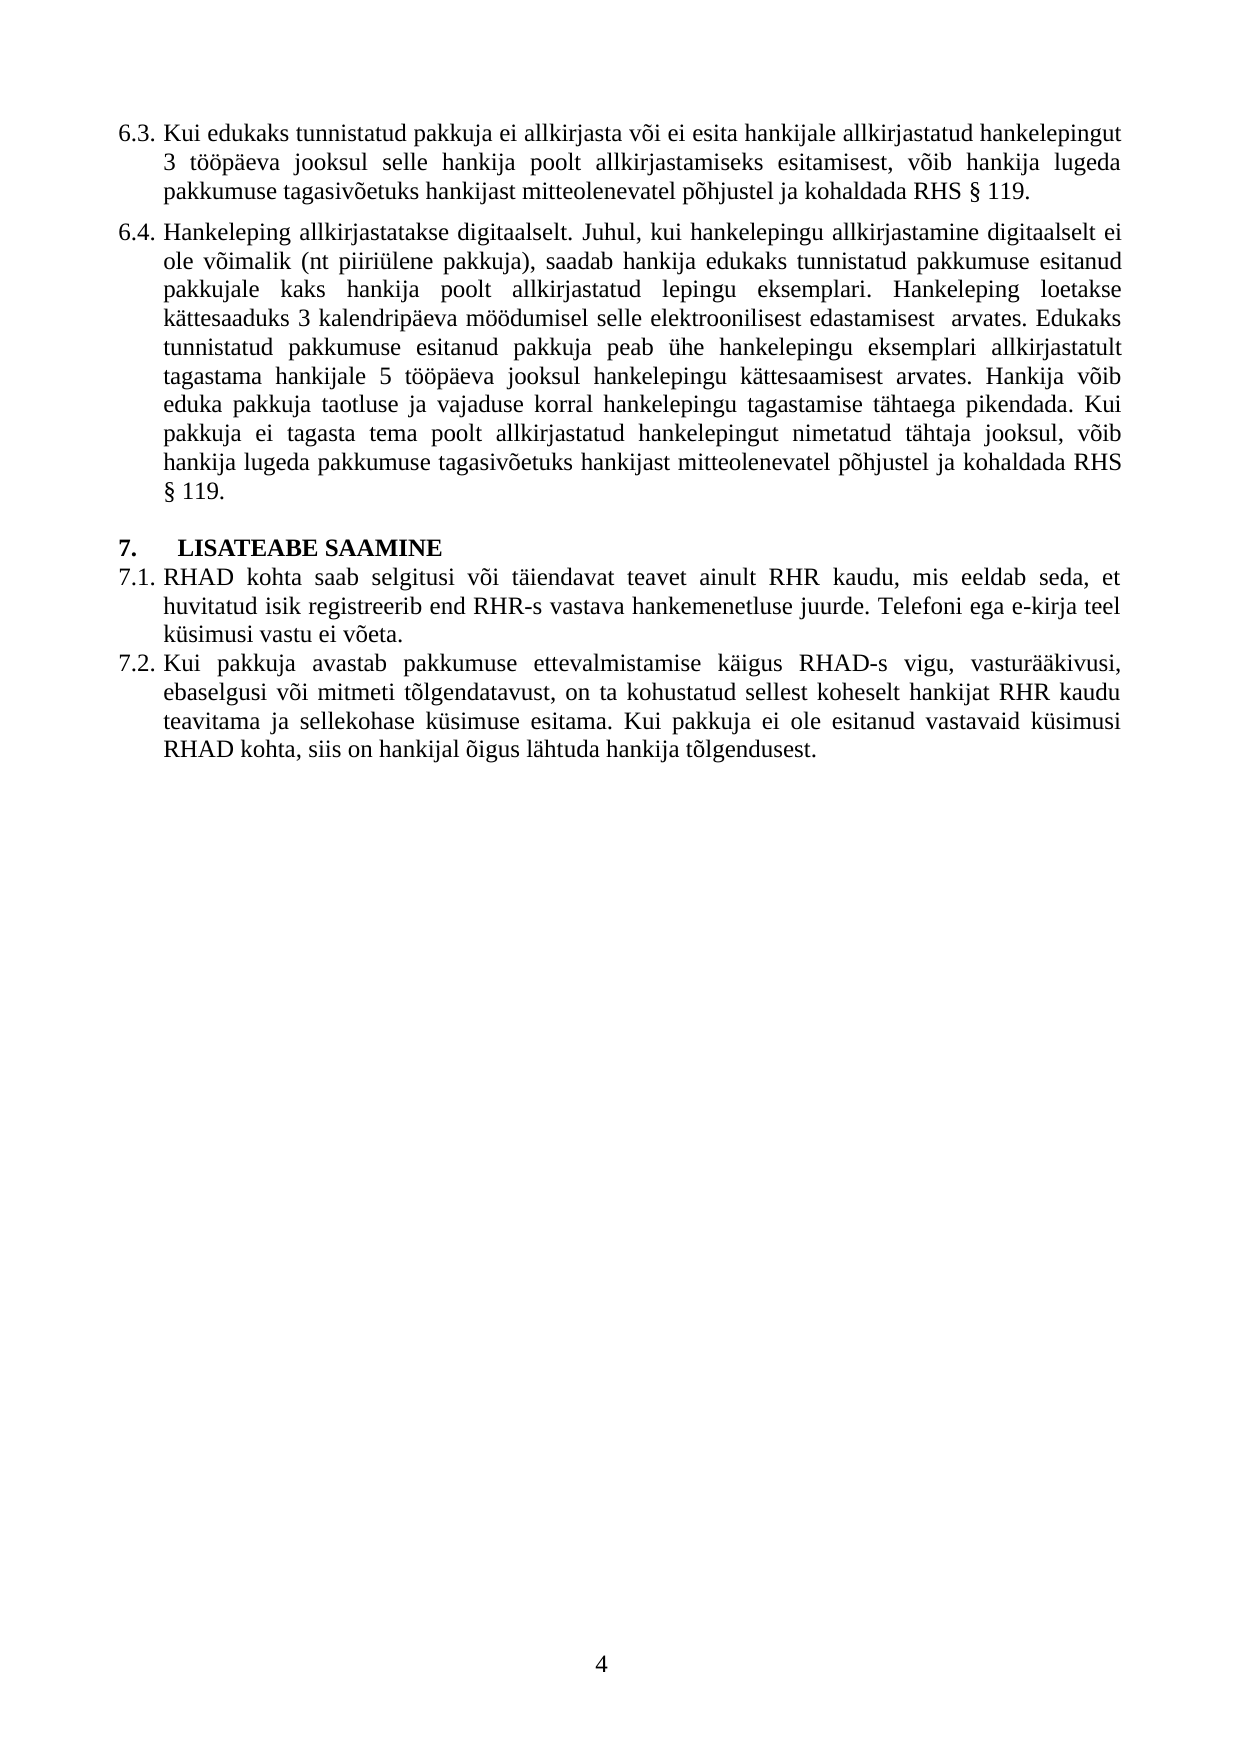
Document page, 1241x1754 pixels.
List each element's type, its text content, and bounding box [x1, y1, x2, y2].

list LISATEABE SAAMINE [118, 533, 1122, 562]
text RHAD kohta saab selgitusi või täiendavat teavet ainult RHR kaudu, mis eeldab seda, et huvitatud isik registreerib end RHR-s vastava hankemenetluse juurde. Telefoni ega e-kirja teel küsimusi vastu ei võeta. [118, 562, 1122, 648]
text Hankeleping allkirjastatakse digitaalselt. Juhul, kui hankelepingu allkirjastamine digitaalselt ei ole võimalik (nt piiriülene pakkuja), saadab hankija edukaks tunnistatud pakkumuse esitanud pakkujale kaks hankija poolt allkirjastatud lepingu eksemplari. Hankeleping loetakse kättesaaduks 3 kalendripäeva möödumisel selle elektroonilisest edastamisest arvates. Edukaks tunnistatud pakkumuse esitanud pakkuja peab ühe hankelepingu eksemplari allkirjastatult tagastama hankijale 5 tööpäeva jooksul hankelepingu kättesaamisest arvates. Hankija võib eduka pakkuja taotluse ja vajaduse korral hankelepingu tagastamise tähtaega pikendada. Kui pakkuja ei tagasta tema poolt allkirjastatud hankelepingut nimetatud tähtaja jooksul, võib hankija lugeda pakkumuse tagasivõetuks hankijast mitteolenevatel põhjustel ja kohaldada RHS § 119. [118, 217, 1122, 504]
text Kui pakkuja avastab pakkumuse ettevalmistamise käigus RHAD-s vigu, vasturääkivusi, ebaselgusi või mitmeti tõlgendatavust, on ta kohustatud sellest koheselt hankijat RHR kaudu teavitama ja sellekohase küsimuse esitama. Kui pakkuja ei ole esitanud vastavaid küsimusi RHAD kohta, siis on hankijal õigus lähtuda hankija tõlgendusest. [118, 648, 1122, 763]
text Kui edukaks tunnistatud pakkuja ei allkirjasta või ei esita hankijale allkirjastatud hankelepingut 3 tööpäeva jooksul selle hankija poolt allkirjastamiseks esitamisest, võib hankija lugeda pakkumuse tagasivõetuks hankijast mitteolenevatel põhjustel ja kohaldada RHS § 119. [118, 118, 1122, 204]
